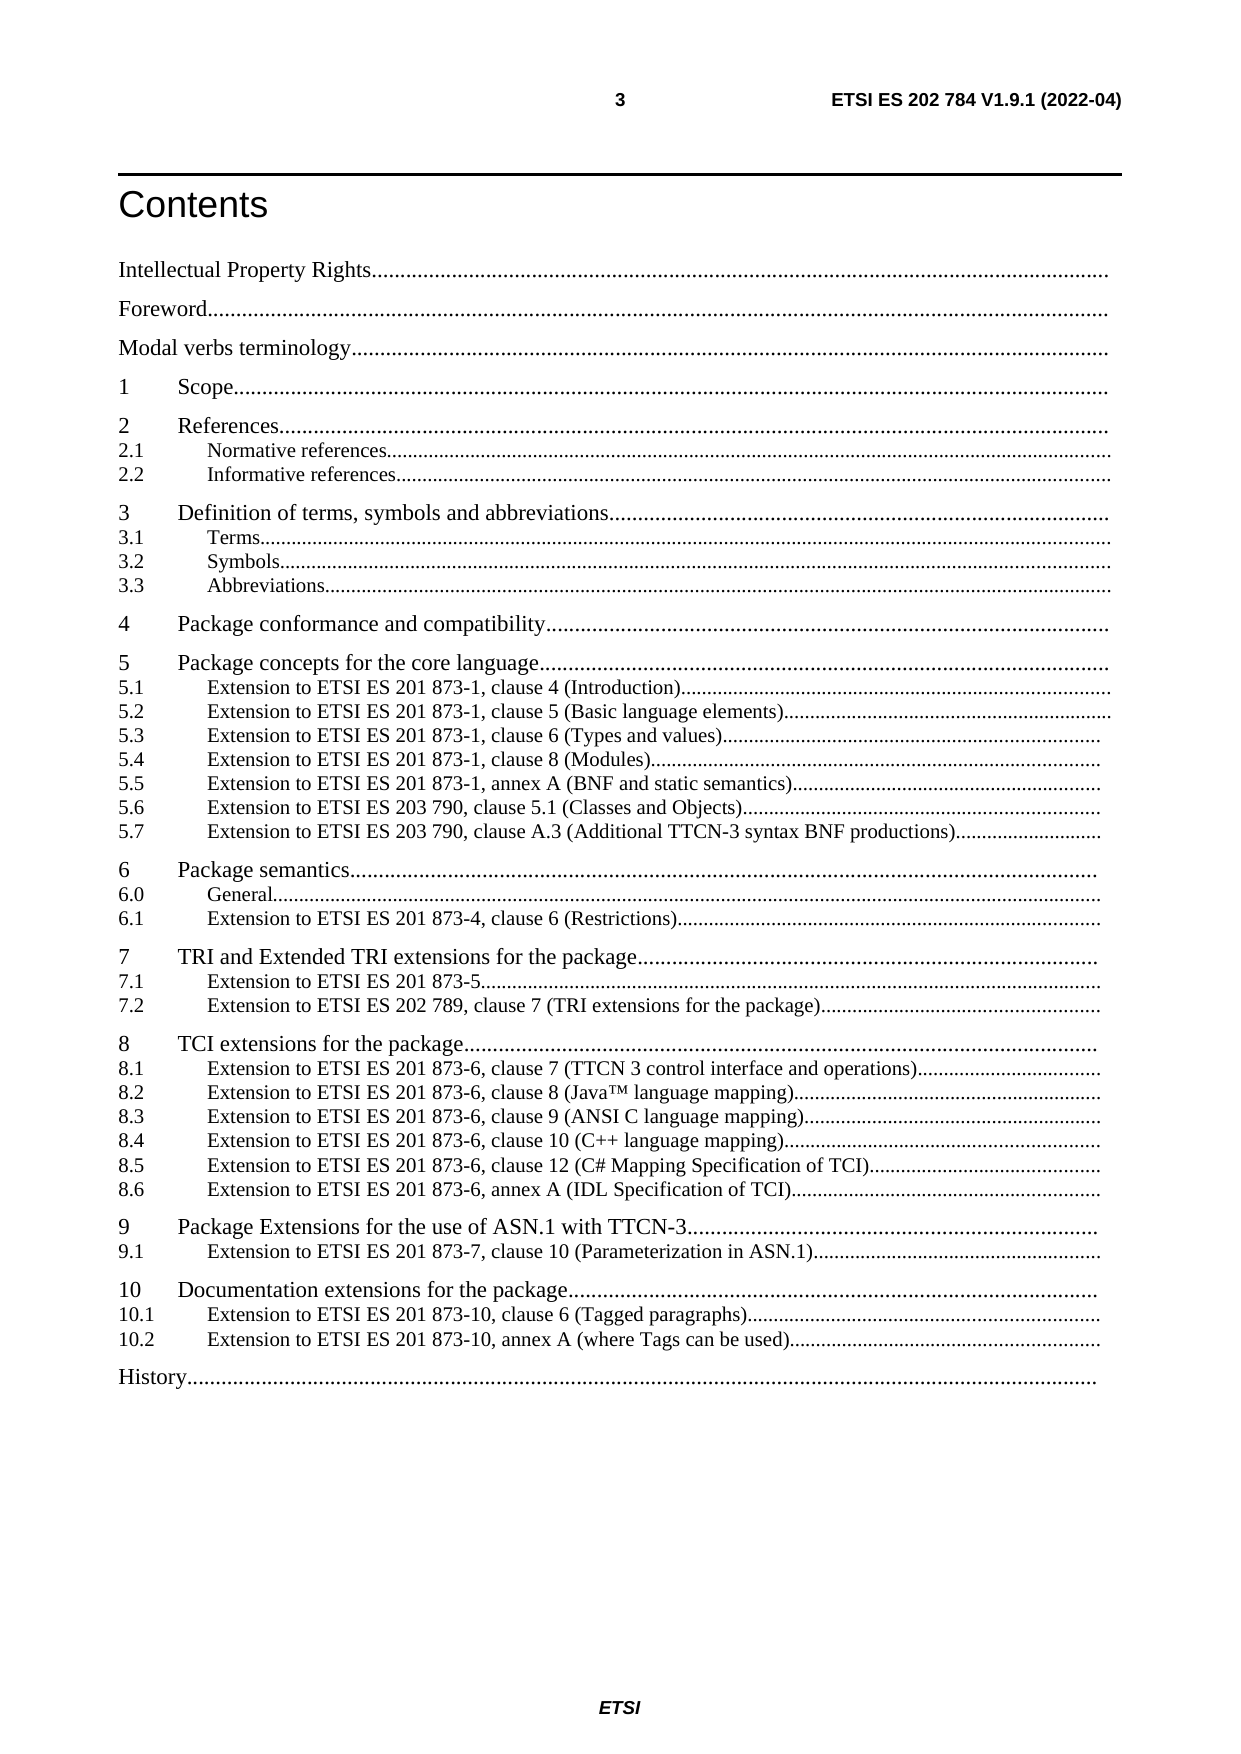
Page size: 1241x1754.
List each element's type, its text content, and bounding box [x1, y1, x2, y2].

text 5.6 Extension to ETSI ES 203 790, clause 5.1 (Classes and Objects) 14 [118, 795, 1078, 819]
text 2.2 Informative references 6 [118, 462, 1078, 486]
text 5.4 Extension to ETSI ES 201 873-1, clause 8 (Modules) 13 [118, 747, 1078, 771]
text 8.4 Extension to ETSI ES 201 873-6, clause 10 (C++ language mapping) 21 [118, 1128, 1078, 1152]
text History 28 [118, 1363, 1078, 1389]
text 5.1 Extension to ETSI ES 201 873-1, clause 4 (Introduction) 7 [118, 675, 1078, 699]
text 5.7 Extension to ETSI ES 203 790, clause A.3 (Additional TTCN-3 syntax BNF productions) 15 [118, 819, 1078, 843]
text 5 Package concepts for the core language 7 [118, 649, 1078, 675]
text 8.3 Extension to ETSI ES 201 873-6, clause 9 (ANSI C language mapping) 20 [118, 1104, 1078, 1128]
text 10.1 Extension to ETSI ES 201 873-10, clause 6 (Tagged paragraphs) 26 [118, 1302, 1078, 1326]
text 2.1 Normative references 5 [118, 438, 1078, 462]
text 8.6 Extension to ETSI ES 201 873-6, annex A (IDL Specification of TCI) 22 [118, 1177, 1078, 1201]
text 8 TCI extensions for the package 17 [118, 1030, 1078, 1056]
text 6.1 Extension to ETSI ES 201 873-4, clause 6 (Restrictions) 15 [118, 906, 1078, 930]
text Intellectual Property Rights 4 [118, 256, 1078, 283]
text 7 TRI and Extended TRI extensions for the package 16 [118, 943, 1078, 969]
text Contents [118, 176, 1122, 225]
text 9 Package Extensions for the use of ASN.1 with TTCN-3 23 [118, 1213, 1078, 1239]
text 1 Scope 5 [118, 373, 1078, 399]
text 10 Documentation extensions for the package 26 [118, 1276, 1078, 1302]
text 6.0 General 15 [118, 882, 1078, 906]
text 3.2 Symbols 6 [118, 549, 1078, 573]
text 3 Definition of terms, symbols and abbreviations 6 [118, 499, 1078, 525]
text 2 References 5 [118, 412, 1078, 438]
text 3.1 Terms 6 [118, 525, 1078, 549]
text Foreword 4 [118, 295, 1078, 322]
text 7.1 Extension to ETSI ES 201 873-5 16 [118, 969, 1078, 993]
text 9.1 Extension to ETSI ES 201 873-7, clause 10 (Parameterization in ASN.1) 23 [118, 1239, 1078, 1263]
text 6 Package semantics 15 [118, 856, 1078, 882]
text 8.1 Extension to ETSI ES 201 873-6, clause 7 (TTCN 3 control interface and operations) 17 [118, 1056, 1078, 1080]
text 7.2 Extension to ETSI ES 202 789, clause 7 (TRI extensions for the package) 16 [118, 993, 1078, 1017]
text 5.5 Extension to ETSI ES 201 873-1, annex A (BNF and static semantics) 13 [118, 771, 1078, 795]
text 4 Package conformance and compatibility 7 [118, 610, 1078, 636]
text 5.3 Extension to ETSI ES 201 873-1, clause 6 (Types and values) 11 [118, 723, 1078, 747]
text 10.2 Extension to ETSI ES 201 873-10, annex A (where Tags can be used) 27 [118, 1326, 1078, 1351]
text 5.2 Extension to ETSI ES 201 873-1, clause 5 (Basic language elements) 7 [118, 699, 1078, 723]
text Modal verbs terminology 4 [118, 334, 1078, 360]
text 8.5 Extension to ETSI ES 201 873-6, clause 12 (C# Mapping Specification of TCI) 22 [118, 1152, 1078, 1177]
text 8.2 Extension to ETSI ES 201 873-6, clause 8 (Java™ language mapping) 19 [118, 1080, 1078, 1104]
text 3.3 Abbreviations 6 [118, 573, 1078, 597]
